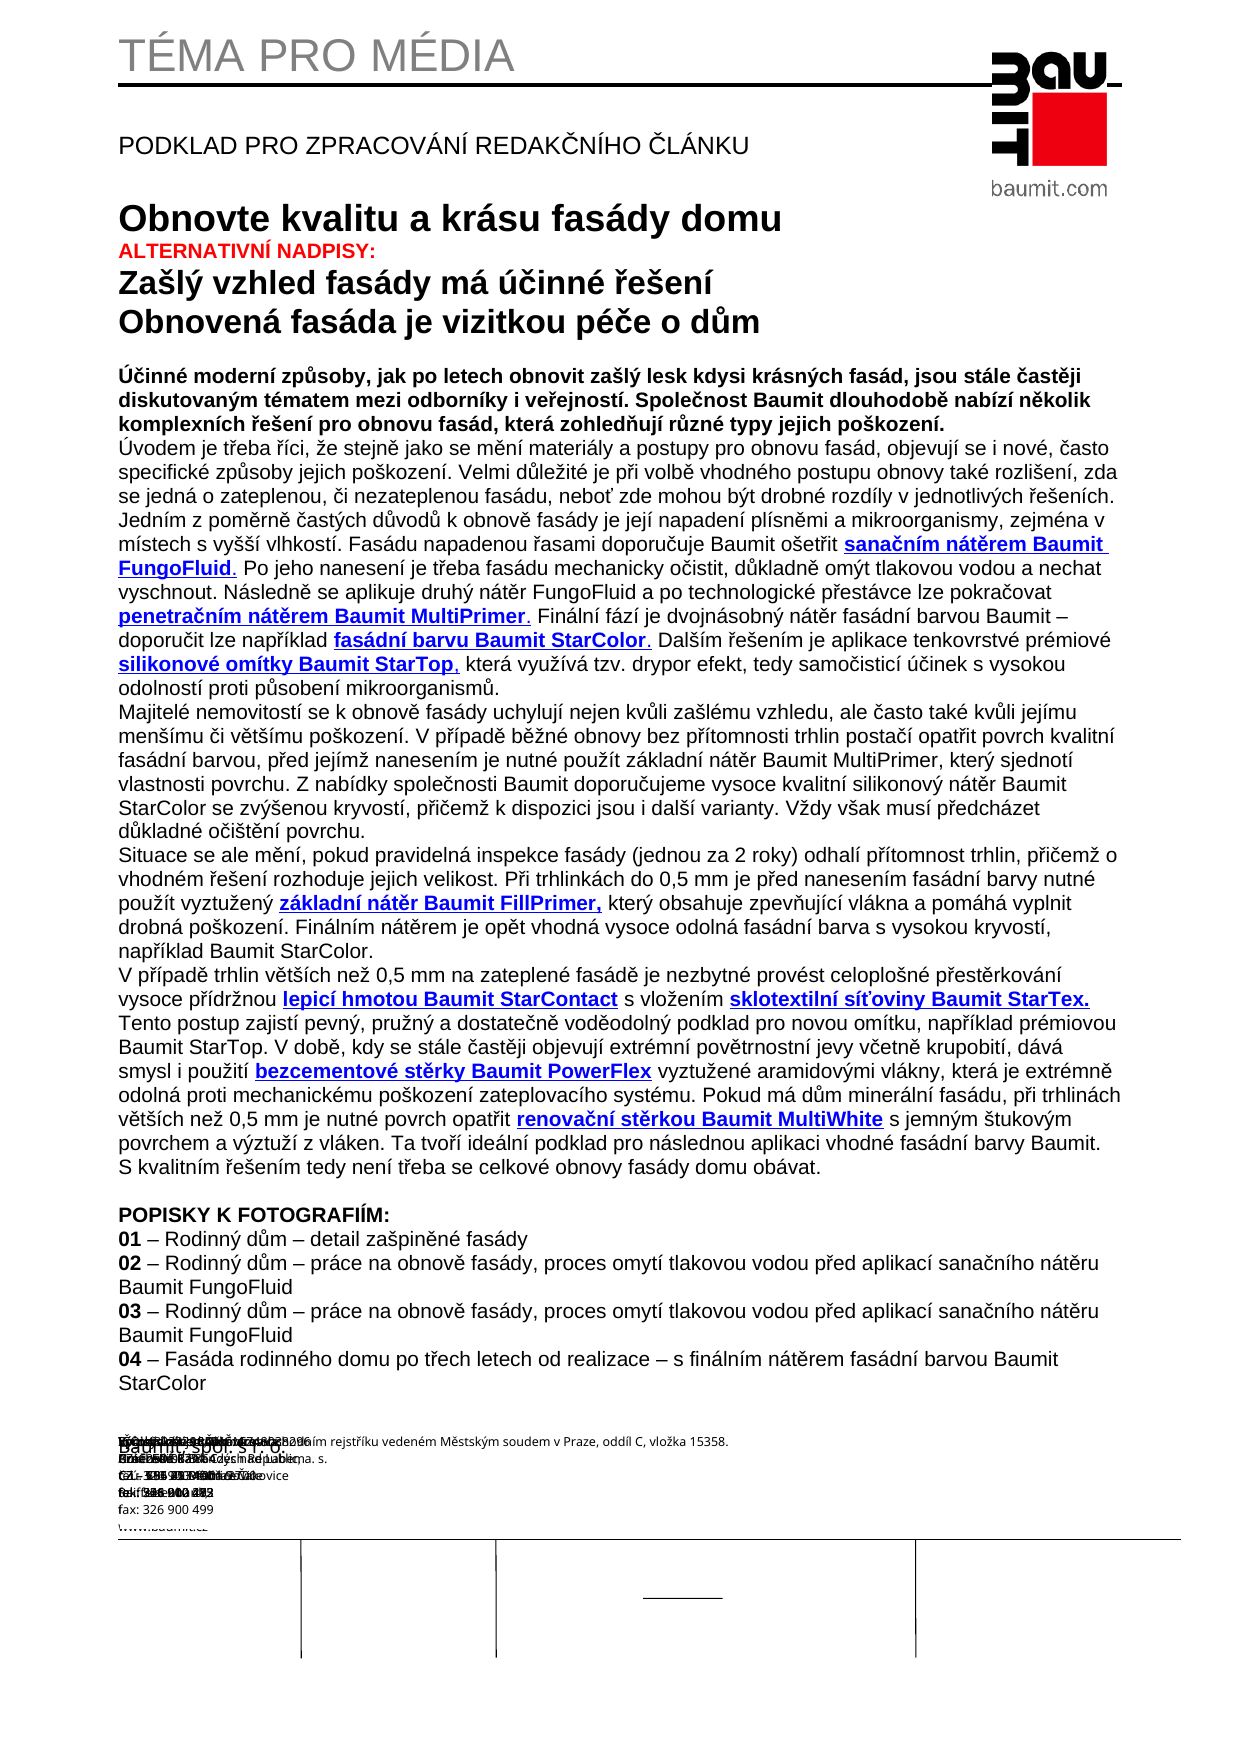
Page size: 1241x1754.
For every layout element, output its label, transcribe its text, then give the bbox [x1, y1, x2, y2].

text V případě trhlin větších než 0,5 mm na zateplené fasádě je nezbytné provést celoplošné přestěrkování vysoce přídržnou lepicí hmotou Baumit StarContact s vložením sklotextilní síťoviny Baumit StarTex. Tento postup zajistí pevný, pružný a dostatečně voděodolný podklad pro novou omítku, například prémiovou Baumit StarTop. V době, kdy se stále častěji objevují extrémní povětrnostní jevy včetně krupobití, dává smysl i použití bezcementové stěrky Baumit PowerFlex vyztužené aramidovými vlákny, která je extrémně odolná proti mechanickému poškození zateplovacího systému. Pokud má dům minerální fasádu, při trhlinách větších než 0,5 mm je nutné povrch opatřit renovační stěrkou Baumit MultiWhite s jemným štukovým povrchem a výztuží z vláken. Ta tvoří ideální podklad pro následnou aplikaci vhodné fasádní barvy Baumit. [118, 963, 1122, 1155]
text Obnovte kvalitu a krásu fasády domu [118, 194, 1122, 239]
text ALTERNATIVNÍ NADPISY: [118, 239, 1122, 263]
text Úvodem je třeba říci, že stejně jako se mění materiály a postupy pro obnovu fasád, objevují se i nové, často specifické způsoby jejich poškození. Velmi důležité je při volbě vhodného postupu obnovy také rozlišení, zda se jedná o zateplenou, či nezateplenou fasádu, neboť zde mohou být drobné rozdíly v jednotlivých řešeních. [118, 436, 1122, 508]
text Situace se ale mění, pokud pravidelná inspekce fasády (jednou za 2 roky) odhalí přítomnost trhlin, přičemž o vhodném řešení rozhoduje jejich velikost. Při trhlinkách do 0,5 mm je před nanesením fasádní barvy nutné použít vyztužený základní nátěr Baumit FillPrimer, který obsahuje zpevňující vlákna a pomáhá vyplnit drobná poškození. Finálním nátěrem je opět vhodná vysoce odolná fasádní barva s vysokou kryvostí, například Baumit StarColor. [118, 843, 1122, 963]
text Majitelé nemovitostí se k obnově fasády uchylují nejen kvůli zašlému vzhledu, ale často také kvůli jejímu menšímu či většímu poškození. V případě běžné obnovy bez přítomnosti trhlin postačí opatřit povrch kvalitní fasádní barvou, před jejímž nanesením je nutné použít základní nátěr Baumit MultiPrimer, který sjednotí vlastnosti povrchu. Z nabídky společnosti Baumit doporučujeme vysoce kvalitní silikonový nátěr Baumit StarColor se zvýšenou kryvostí, přičemž k dispozici jsou i další varianty. Vždy však musí předcházet důkladné očištění povrchu. [118, 699, 1122, 843]
text POPISKY K FOTOGRAFIÍM: [118, 1203, 1122, 1227]
text Obnovená fasáda je vizitkou péče o dům [118, 302, 1122, 340]
text 04 – Fasáda rodinného domu po třech letech od realizace – s finálním nátěrem fasádní barvou Baumit StarColor [118, 1346, 1122, 1394]
text Jedním z poměrně častých důvodů k obnově fasády je její napadení plísněmi a mikroorganismy, zejména v místech s vyšší vlhkostí. Fasádu napadenou řasami doporučuje Baumit ošetřit sanačním nátěrem Baumit FungoFluid. Po jeho nanesení je třeba fasádu mechanicky očistit, důkladně omýt tlakovou vodou a nechat vyschnout. Následně se aplikuje druhý nátěr FungoFluid a po technologické přestávce lze pokračovat penetračním nátěrem Baumit MultiPrimer. Finální fází je dvojnásobný nátěr fasádní barvou Baumit – doporučit lze například fasádní barvu Baumit StarColor. Dalším řešením je aplikace tenkovrstvé prémiové silikonové omítky Baumit StarTop, která využívá tzv. drypor efekt, tedy samočisticí účinek s vysokou odolností proti působení mikroorganismů. [118, 508, 1122, 699]
text 03 – Rodinný dům – práce na obnově fasády, proces omytí tlakovou vodou před aplikací sanačního nátěru Baumit FungoFluid [118, 1298, 1122, 1346]
text 02 – Rodinný dům – práce na obnově fasády, proces omytí tlakovou vodou před aplikací sanačního nátěru Baumit FungoFluid [118, 1251, 1122, 1298]
text 01 – Rodinný dům – detail zašpiněné fasády [118, 1227, 1122, 1251]
text S kvalitním řešením tedy není třeba se celkové obnovy fasády domu obávat. [118, 1155, 1122, 1179]
text Zašlý vzhled fasády má účinné řešení [118, 263, 1122, 302]
text Účinné moderní způsoby, jak po letech obnovit zašlý lesk kdysi krásných fasád, jsou stále častěji diskutovaným tématem mezi odborníky i veřejností. Společnost Baumit dlouhodobě nabízí několik komplexních řešení pro obnovu fasád, která zohledňují různé typy jejich poškození. [118, 364, 1122, 436]
